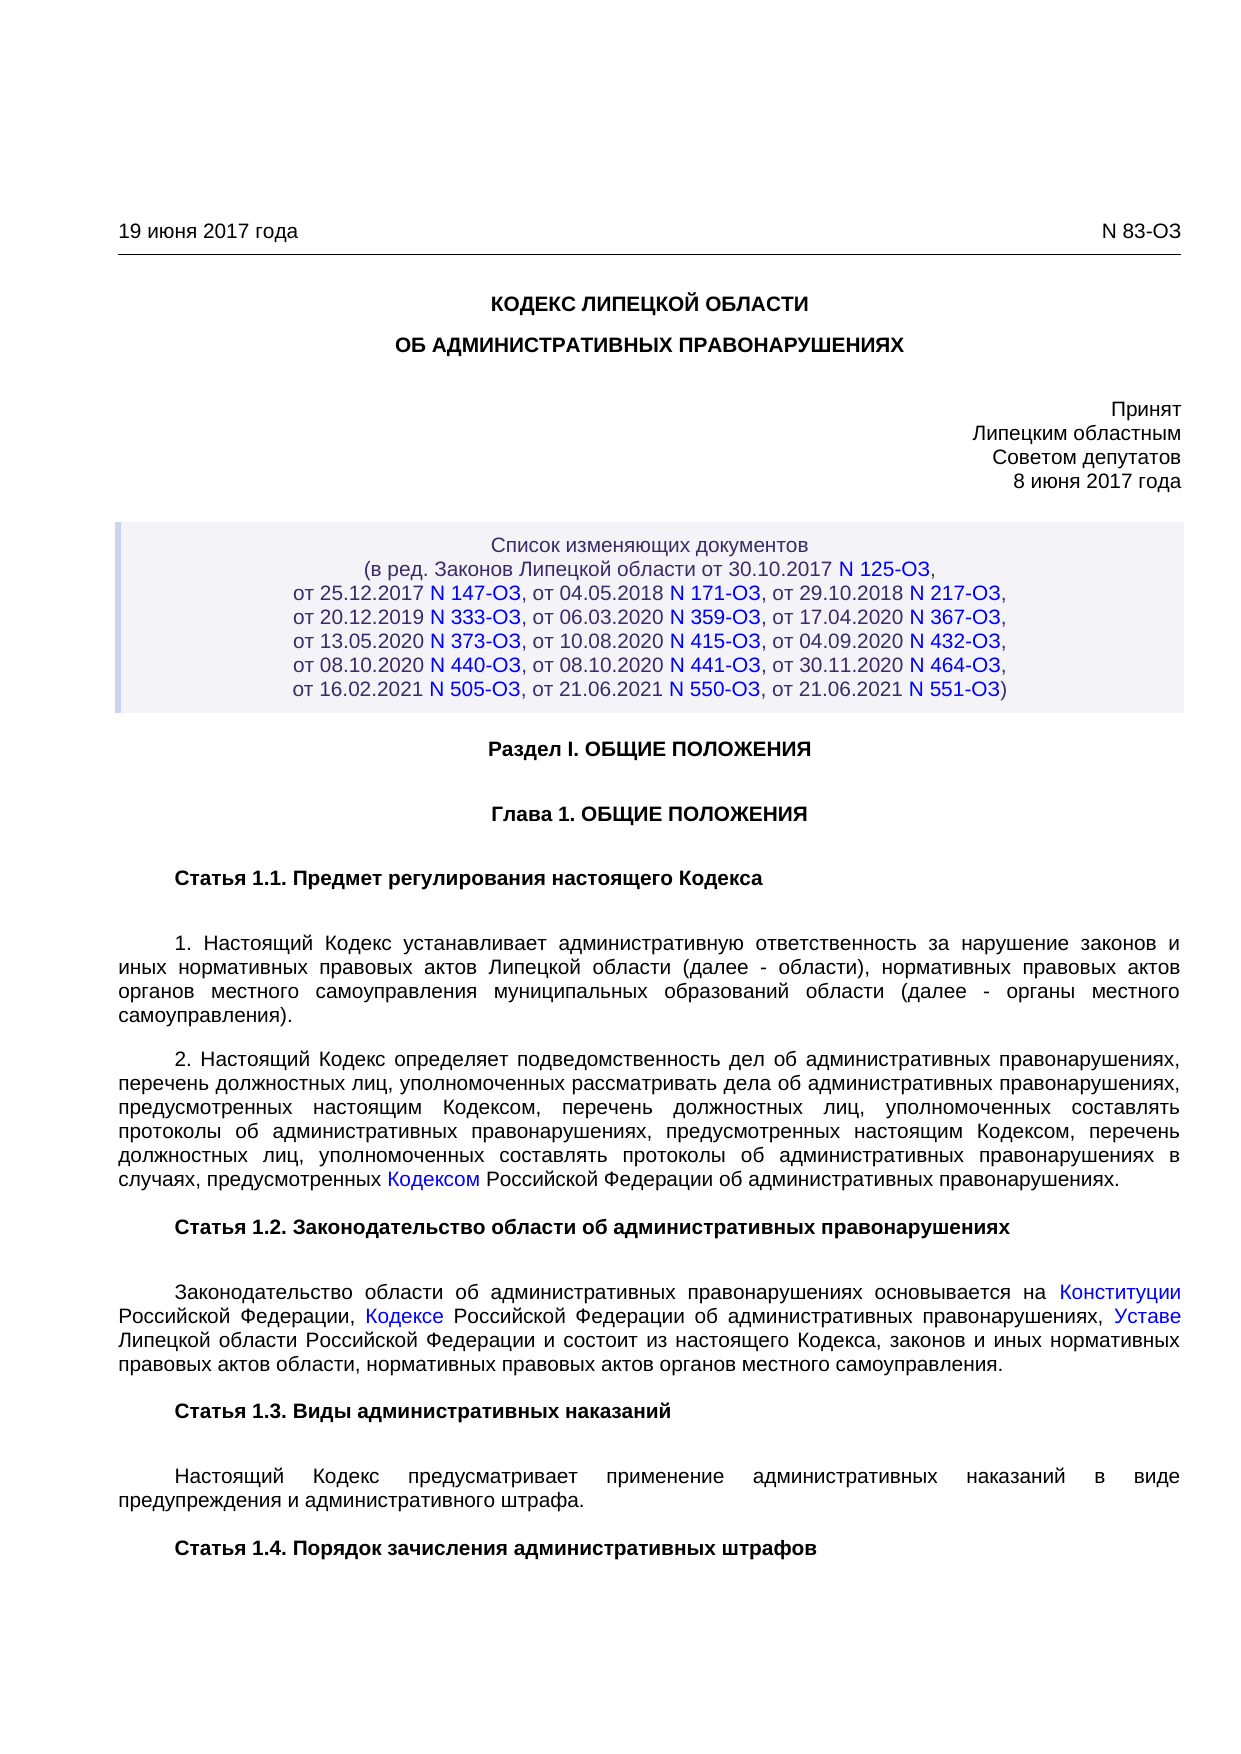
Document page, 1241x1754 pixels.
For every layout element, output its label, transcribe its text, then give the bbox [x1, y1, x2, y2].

text 2. Настоящий Кодекс определяет подведомственность дел об административных правонарушениях, перечень должностных лиц, уполномоченных рассматривать дела об административных правонарушениях, предусмотренных настоящим Кодексом, перечень должностных лиц, уполномоченных составлять протоколы об административных правонарушениях, предусмотренных настоящим Кодексом, перечень должностных лиц, уполномоченных составлять протоколы об административных правонарушениях в случаях, предусмотренных Кодексом Российской Федерации об административных правонарушениях. [118, 1047, 1181, 1191]
text ОБ АДМИНИСТРАТИВНЫХ ПРАВОНАРУШЕНИЯХ [118, 332, 1181, 356]
text Статья 1.4. Порядок зачисления административных штрафов [118, 1536, 1181, 1560]
table_header 19 июня 2017 года [118, 219, 649, 243]
text Липецким областным [118, 421, 1181, 445]
text Законодательство области об административных правонарушениях основывается на Конституции Российской Федерации, Кодексе Российской Федерации об административных правонарушениях, Уставе Липецкой области Российской Федерации и состоит из настоящего Кодекса, законов и иных нормативных правовых актов области, нормативных правовых актов органов местного самоуправления. [118, 1279, 1181, 1375]
text 1. Настоящий Кодекс устанавливает административную ответственность за нарушение законов и иных нормативных правовых актов Липецкой области (далее - области), нормативных правовых актов органов местного самоуправления муниципальных образований области (далее - органы местного самоуправления). [118, 931, 1181, 1026]
text КОДЕКС ЛИПЕЦКОЙ ОБЛАСТИ [118, 292, 1181, 316]
text Советом депутатов [118, 445, 1181, 469]
text Принят [118, 397, 1181, 421]
text Статья 1.3. Виды административных наказаний [118, 1399, 1181, 1423]
text Раздел I. ОБЩИЕ ПОЛОЖЕНИЯ [118, 737, 1181, 761]
text 8 июня 2017 года [118, 469, 1181, 493]
text Статья 1.2. Законодательство области об административных правонарушениях [118, 1215, 1181, 1239]
text Глава 1. ОБЩИЕ ПОЛОЖЕНИЯ [118, 801, 1181, 825]
text Статья 1.1. Предмет регулирования настоящего Кодекса [118, 866, 1181, 890]
table_header N 83-ОЗ [650, 219, 1181, 243]
table_header Список изменяющих документов (в ред. Законов Липецкой области от 30.10.2017 N 125-ОЗ, от 25.12.2017 N 147-ОЗ, от 04.05.2018 N 171-ОЗ, от 29.10.2018 N 217-ОЗ, от 20.12.2019 N 333-ОЗ, от 06.03.2020 N 359-ОЗ, от 17.04.2020 N 367-ОЗ, от 13.05.2020 N 373-ОЗ, от 10.08.2020 N 415-ОЗ, от 04.09.2020 N 432-ОЗ, от 08.10.2020 N 440-ОЗ, от 08.10.2020 N 441-ОЗ, от 30.11.2020 N 464-ОЗ, от 16.02.2021 N 505-ОЗ, от 21.06.2021 N 550-ОЗ, от 21.06.2021 N 551-ОЗ) [121, 522, 1178, 713]
text Настоящий Кодекс предусматривает применение административных наказаний в виде предупреждения и административного штрафа. [118, 1464, 1181, 1512]
